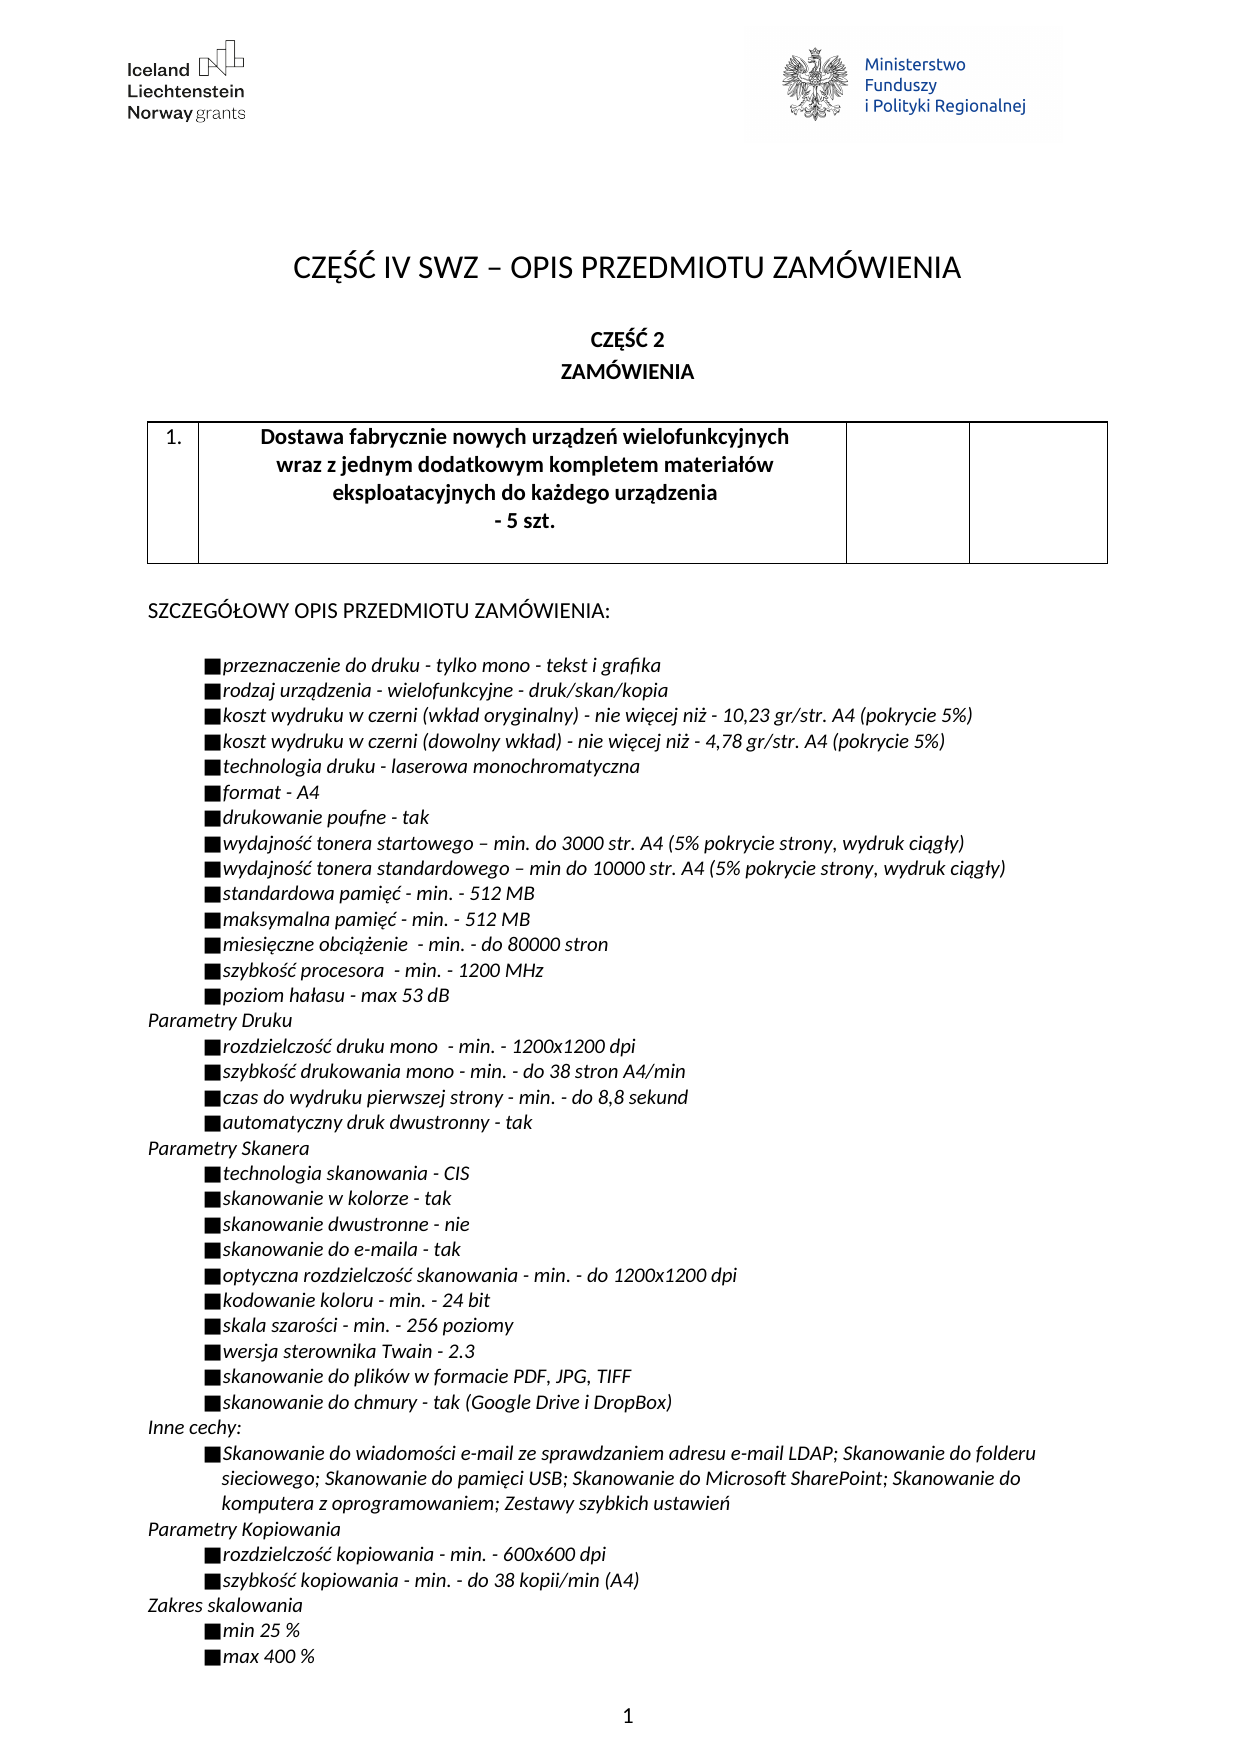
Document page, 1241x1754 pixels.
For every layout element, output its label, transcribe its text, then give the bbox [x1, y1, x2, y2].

list skanowanie dwustronne - nie [203, 1211, 1098, 1236]
text Zakres skalowania [148, 1592, 1098, 1618]
picture [127, 40, 246, 123]
list drukowanie poufne - tak [203, 804, 1098, 830]
list skanowanie do plików w formacie PDF, JPG, TIFF [203, 1363, 1098, 1389]
text Inne cechy: [148, 1414, 1098, 1440]
list technologia druku - laserowa monochromatyczna [203, 753, 1098, 779]
list przeznaczenie do druku - tylko mono - tekst i grafika [203, 652, 1098, 677]
list szybkość drukowania mono - min. - do 38 stron A4/min [203, 1058, 1098, 1084]
text CZĘŚĆ IV SWZ – OPIS PRZEDMIOTU ZAMÓWIENIA [148, 246, 1107, 287]
list format - A4 [203, 779, 1098, 804]
list maksymalna pamięć - min. - 512 MB [203, 906, 1098, 931]
list wydajność tonera standardowego – min do 10000 str. A4 (5% pokrycie strony, wydruk ciągły) [203, 855, 1098, 881]
table_header 1. [148, 423, 198, 563]
list skala szarości - min. - 256 poziomy [203, 1313, 1098, 1338]
list koszt wydruku w czerni (wkład oryginalny) - nie więcej niż - 10,23 gr/str. A4 (pokrycie 5%) [203, 703, 1098, 728]
list skanowanie do e-maila - tak [203, 1236, 1098, 1262]
table_header Dostawa fabrycznie nowych urządzeń wielofunkcyjnych wraz z jednym dodatkowym kompletem materiałów eksploatacyjnych do każdego urządzenia - 5 szt. [199, 423, 846, 563]
list min 25 % [203, 1618, 1098, 1643]
list szybkość procesora - min. - 1200 MHz [203, 957, 1098, 982]
text Parametry Kopiowania [148, 1516, 1098, 1541]
text Parametry Druku [148, 1008, 1098, 1033]
list skanowanie do chmury - tak (Google Drive i DropBox) [203, 1389, 1098, 1414]
table_header [847, 423, 969, 563]
list wydajność tonera startowego – min. do 3000 str. A4 (5% pokrycie strony, wydruk ciągły) [203, 830, 1098, 855]
list standardowa pamięć - min. - 512 MB [203, 881, 1098, 906]
list technologia skanowania - CIS [203, 1160, 1098, 1186]
list miesięczne obciążenie - min. - do 80000 stron [203, 931, 1098, 957]
picture [743, 26, 1063, 143]
list max 400 % [203, 1643, 1098, 1668]
list automatyczny druk dwustronny - tak [203, 1109, 1098, 1135]
text SZCZEGÓŁOWY OPIS PRZEDMIOTU ZAMÓWIENIA: [148, 596, 1107, 624]
text Parametry Skanera [148, 1135, 1098, 1160]
list rozdzielczość druku mono - min. - 1200x1200 dpi [203, 1033, 1098, 1058]
list czas do wydruku pierwszej strony - min. - do 8,8 sekund [203, 1084, 1098, 1109]
list Skanowanie do wiadomości e-mail ze sprawdzaniem adresu e-mail LDAP; Skanowanie do folderu sieciowego; Skanowanie do pamięci USB; Skanowanie do Microsoft SharePoint; Skanowanie do komputera z oprogramowaniem; Zestawy szybkich ustawień [203, 1440, 1098, 1516]
list poziom hałasu - max 53 dB [203, 982, 1098, 1008]
list rodzaj urządzenia - wielofunkcyjne - druk/skan/kopia [203, 677, 1098, 703]
list skanowanie w kolorze - tak [203, 1186, 1098, 1211]
list wersja sterownika Twain - 2.3 [203, 1338, 1098, 1363]
list rozdzielczość kopiowania - min. - 600x600 dpi [203, 1541, 1098, 1567]
list szybkość kopiowania - min. - do 38 kopii/min (A4) [203, 1567, 1098, 1592]
table_header [970, 423, 1107, 563]
list kodowanie koloru - min. - 24 bit [203, 1287, 1098, 1313]
list optyczna rozdzielczość skanowania - min. - do 1200x1200 dpi [203, 1262, 1098, 1287]
text ZAMÓWIENIA [148, 357, 1107, 385]
list koszt wydruku w czerni (dowolny wkład) - nie więcej niż - 4,78 gr/str. A4 (pokrycie 5%) [203, 728, 1098, 753]
text CZĘŚĆ 2 [148, 325, 1107, 353]
